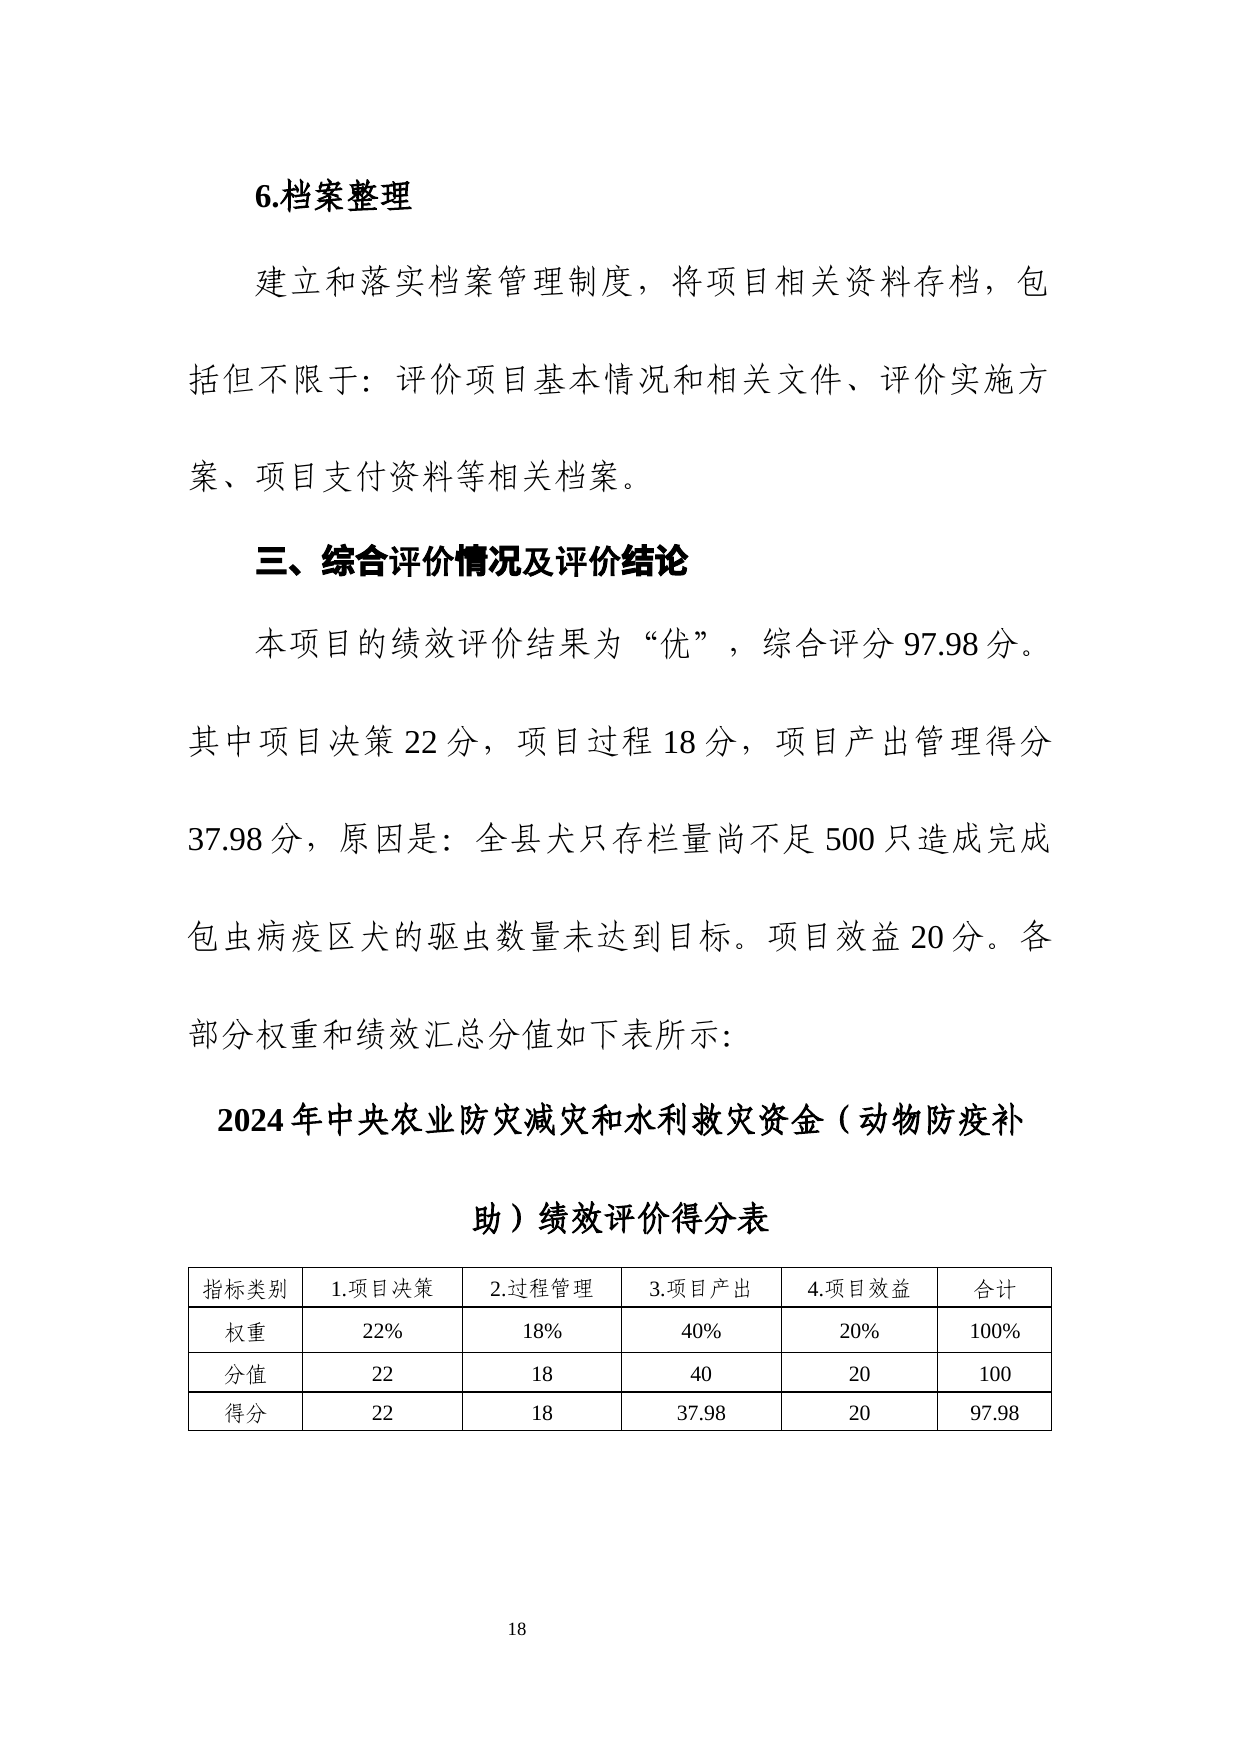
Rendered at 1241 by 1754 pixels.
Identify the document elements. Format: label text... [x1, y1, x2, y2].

table_cell 22 [303, 1353, 462, 1391]
table_cell 18 [463, 1393, 621, 1430]
table_cell 20% [782, 1308, 937, 1352]
table_cell 22% [303, 1308, 462, 1352]
table_cell 18 [463, 1353, 621, 1391]
table_cell 2.过程管理 [463, 1268, 621, 1306]
table_header 2024年中央农业防灾减灾和水利救灾资金（动物防疫补助）绩效评价得分表 [188, 1084, 1052, 1267]
subtitle 三、综合评价情况及评价结论 [187, 526, 1053, 591]
table_cell 40% [622, 1308, 781, 1352]
table_cell 4.项目效益 [782, 1268, 937, 1306]
table_cell 40 [622, 1353, 781, 1391]
table_cell 权重 [189, 1308, 302, 1352]
table_cell 分值 [189, 1353, 302, 1391]
table_cell 100% [938, 1308, 1051, 1352]
table_cell 1.项目决策 [303, 1268, 462, 1306]
table_cell 得分 [189, 1393, 302, 1430]
text 6.档案整理 [187, 162, 1053, 227]
table_cell 97.98 [938, 1393, 1051, 1430]
table_cell 20 [782, 1353, 937, 1391]
table_cell 20 [782, 1393, 937, 1430]
table_cell 22 [303, 1393, 462, 1430]
table_cell 18% [463, 1308, 621, 1352]
table_cell 100 [938, 1353, 1051, 1391]
table_cell 37.98 [622, 1393, 781, 1430]
text 建立和落实档案管理制度，将项目相关资料存档，包括但不限于：评价项目基本情况和相关文件、评价实施方案、项目支付资料等相关档案。 [187, 247, 1053, 507]
text 本项目的绩效评价结果为“优”，综合评分97.98分。其中项目决策22分，项目过程18分，项目产出管理得分37.98分，原因是：全县犬只存栏量尚不足500只造成完成包虫病疫区犬的驱虫数量未达到目标。项目效益20分。各部分权重和绩效汇总分值如下表所示： [187, 610, 1053, 1065]
table_cell 指标类别 [189, 1268, 302, 1306]
table_cell 3.项目产出 [622, 1268, 781, 1306]
table_cell 合计 [938, 1268, 1051, 1306]
